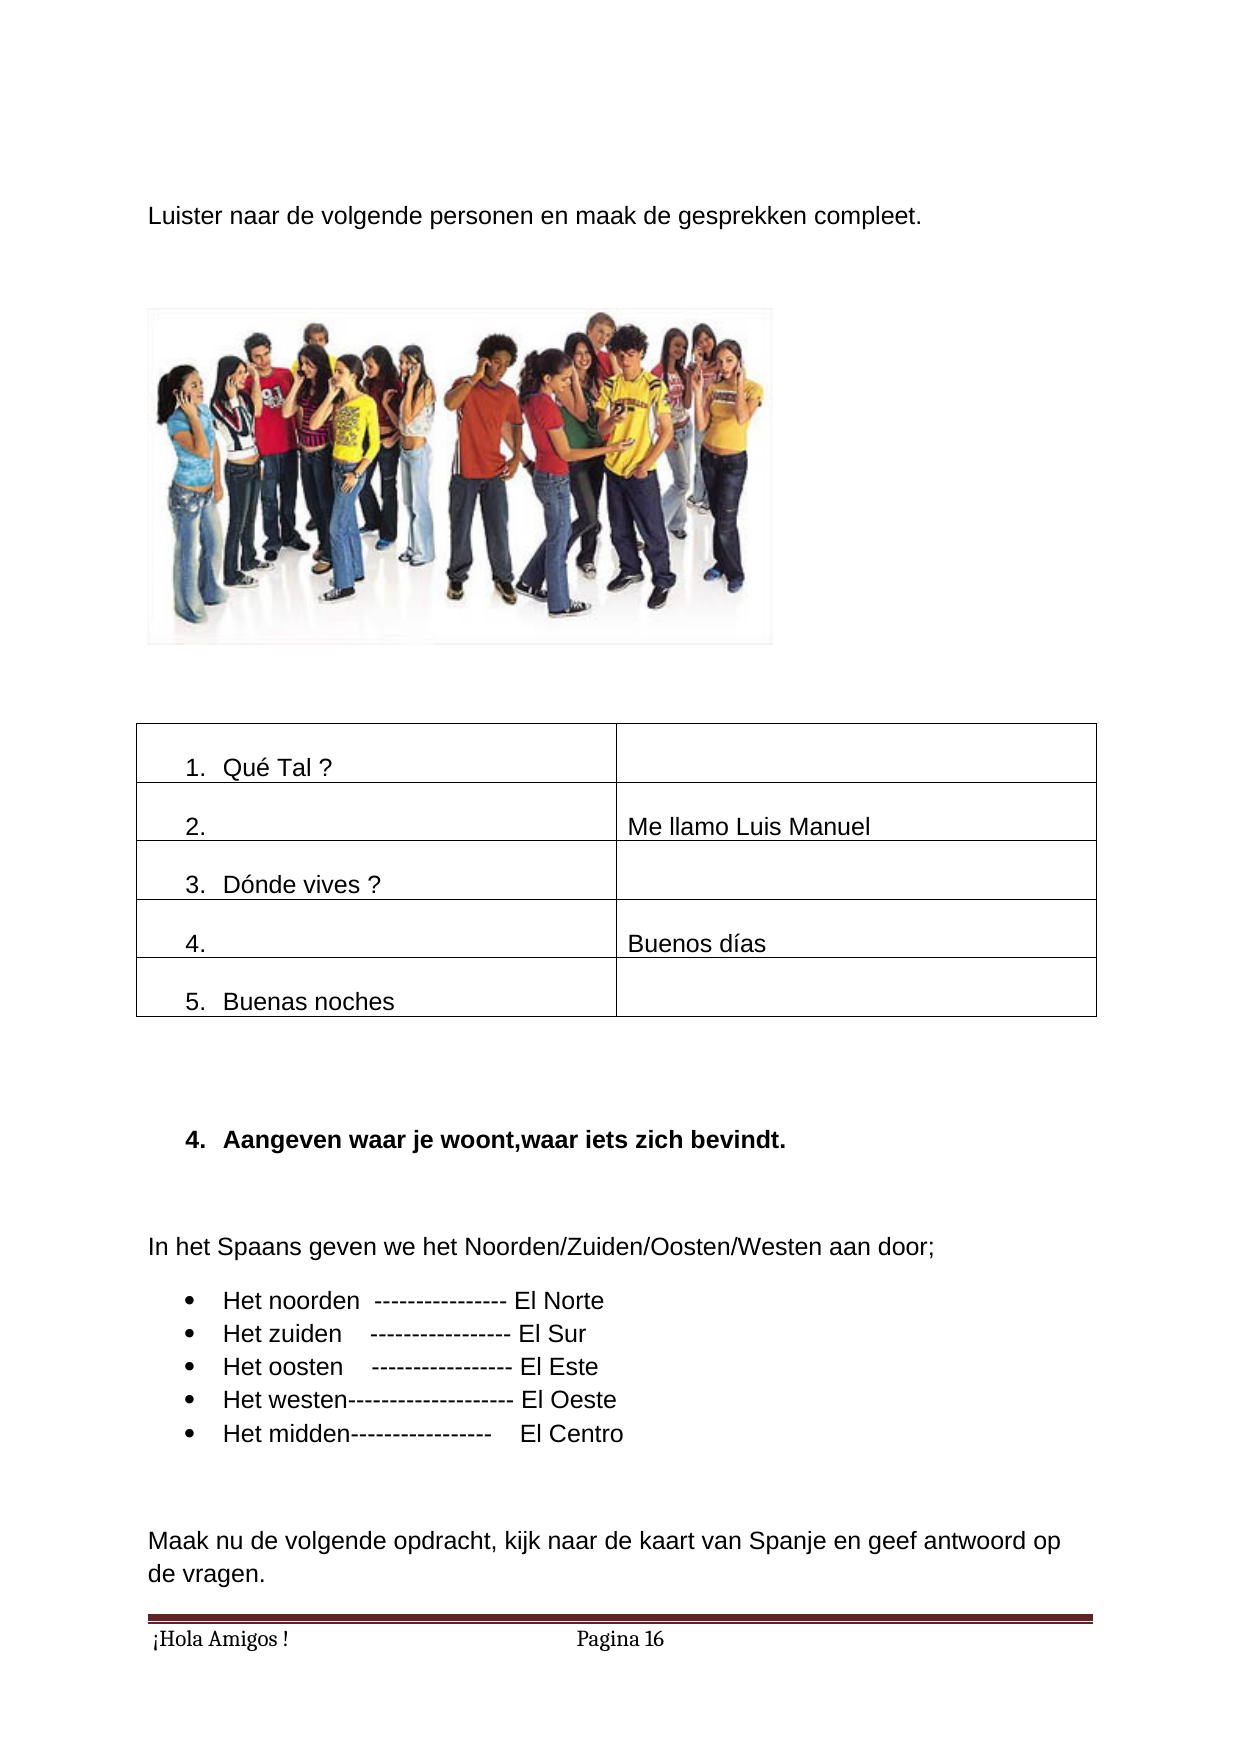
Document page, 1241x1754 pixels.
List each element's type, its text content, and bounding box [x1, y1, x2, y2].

text Luister naar de volgende personen en maak de gesprekken compleet. [148, 201, 1093, 229]
table_cell [137, 783, 616, 840]
table_cell [617, 958, 1096, 1016]
table_header Qué Tal ? [137, 724, 616, 782]
list Het oosten ----------------- El Este [185, 1352, 1093, 1381]
text In het Spaans geven we het Noorden/Zuiden/Oosten/Westen aan door; [148, 1232, 1093, 1261]
table_cell Buenas noches [137, 958, 616, 1016]
picture [147, 308, 773, 645]
text Maak nu de volgende opdracht, kijk naar de kaart van Spanje en geef antwoord op de vragen. [148, 1526, 1093, 1587]
table_cell Buenos días [617, 900, 1096, 957]
list Het zuiden ----------------- El Sur [185, 1319, 1093, 1348]
list Het midden----------------- El Centro [185, 1419, 1093, 1447]
table_cell Dónde vives ? [137, 841, 616, 899]
table_cell [617, 841, 1096, 899]
list Het westen-------------------- El Oeste [185, 1386, 1093, 1414]
table_cell [137, 900, 616, 957]
table_cell Me llamo Luis Manuel [617, 783, 1096, 840]
list Aangeven waar je woont,waar iets zich bevindt. [185, 1124, 1093, 1153]
list Het noorden ---------------- El Norte [185, 1286, 1093, 1315]
table_header [617, 724, 1096, 782]
